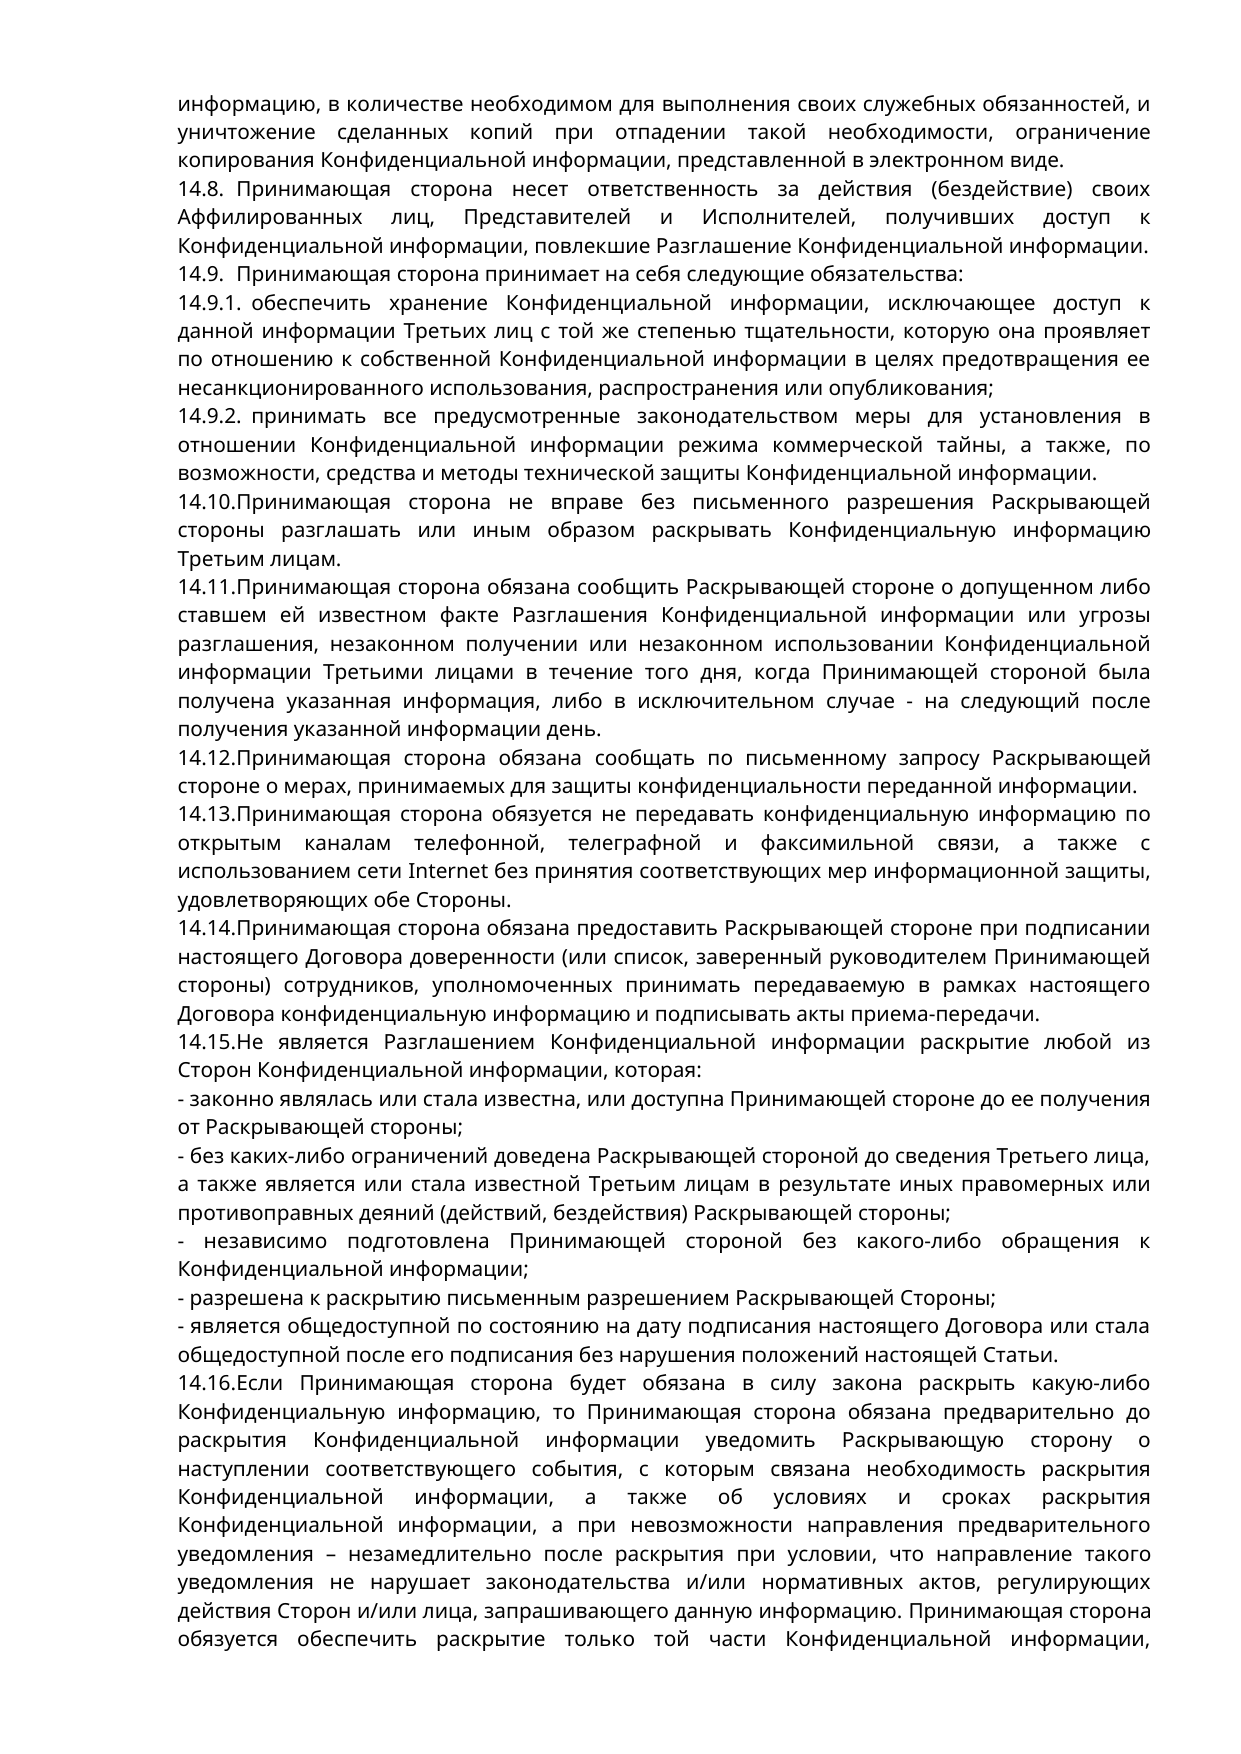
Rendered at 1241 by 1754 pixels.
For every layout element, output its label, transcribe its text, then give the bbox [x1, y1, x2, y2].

list Принимающая сторона обязана предоставить Раскрывающей стороне при подписании настоящего Договора доверенности (или список, заверенный руководителем Принимающей стороны) сотрудников, уполномоченных принимать передаваемую в рамках настоящего Договора конфиденциальную информацию и подписывать акты приема-передачи. [177, 913, 1152, 1027]
list обеспечить хранение Конфиденциальной информации, исключающее доступ к данной информации Третьих лиц с той же степенью тщательности, которую она проявляет по отношению к собственной Конфиденциальной информации в целях предотвращения ее несанкционированного использования, распространения или опубликования; [177, 288, 1152, 401]
list Не является Разглашением Конфиденциальной информации раскрытие любой из Сторон Конфиденциальной информации, которая: [177, 1027, 1152, 1084]
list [177, 1368, 1152, 1653]
list Принимающая сторона несет ответственность за действия (бездействие) своих Аффилированных лиц, Представителей и Исполнителей, получивших доступ к Конфиденциальной информации, повлекшие Разглашение Конфиденциальной информации. [177, 174, 1152, 259]
text - является общедоступной по состоянию на дату подписания настоящего Договора или стала общедоступной после его подписания без нарушения положений настоящей Статьи. [177, 1311, 1152, 1368]
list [177, 89, 1152, 174]
text - независимо подготовлена Принимающей стороной без какого-либо обращения к Конфиденциальной информации; [177, 1226, 1152, 1283]
list принимать все предусмотренные законодательством меры для установления в отношении Конфиденциальной информации режима коммерческой тайны, а также, по возможности, средства и методы технической защиты Конфиденциальной информации. [177, 401, 1152, 487]
text - разрешена к раскрытию письменным разрешением Раскрывающей Стороны; [177, 1283, 1152, 1311]
list Принимающая сторона обязана сообщать по письменному запросу Раскрывающей стороне о мерах, принимаемых для защиты конфиденциальности переданной информации. [177, 743, 1152, 799]
list Принимающая сторона обязуется не передавать конфиденциальную информацию по открытым каналам телефонной, телеграфной и факсимильной связи, а также с использованием сети Internet без принятия соответствующих мер информационной защиты, удовлетворяющих обе Стороны. [177, 799, 1152, 913]
list Принимающая сторона не вправе без письменного разрешения Раскрывающей стороны разглашать или иным образом раскрывать Конфиденциальную информацию Третьим лицам. [177, 487, 1152, 572]
list Принимающая сторона принимает на себя следующие обязательства: [177, 259, 1152, 288]
list Принимающая сторона обязана сообщить Раскрывающей стороне о допущенном либо ставшем ей известном факте Разглашения Конфиденциальной информации или угрозы разглашения, незаконном получении или незаконном использовании Конфиденциальной информации Третьими лицами в течение того дня, когда Принимающей стороной была получена указанная информация, либо в исключительном случае - на следующий после получения указанной информации день. [177, 572, 1152, 743]
text - без каких-либо ограничений доведена Раскрывающей стороной до сведения Третьего лица, а также является или стала известной Третьим лицам в результате иных правомерных или противоправных деяний (действий, бездействия) Раскрывающей стороны; [177, 1141, 1152, 1226]
text - законно являлась или стала известна, или доступна Принимающей стороне до ее получения от Раскрывающей стороны; [177, 1084, 1152, 1141]
